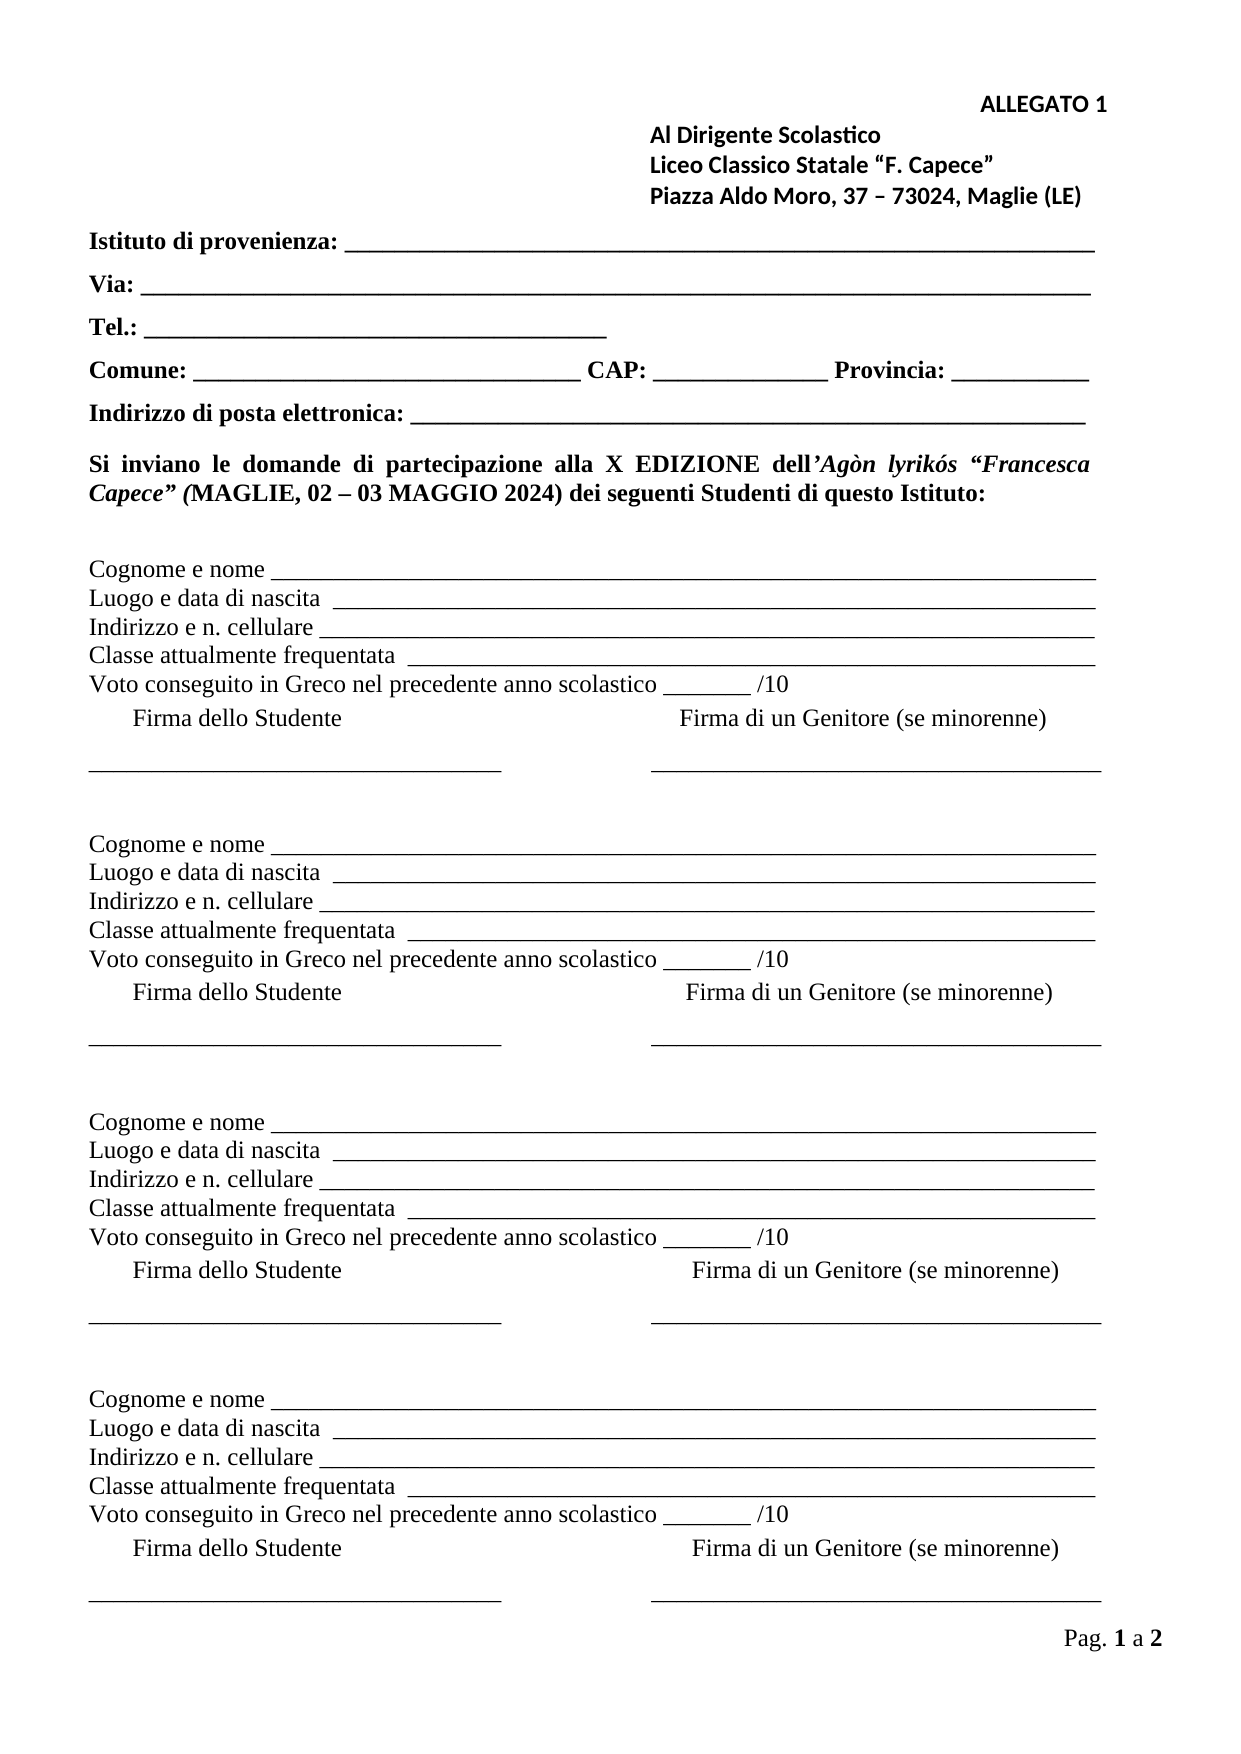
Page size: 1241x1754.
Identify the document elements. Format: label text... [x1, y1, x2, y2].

text Luogo e data di nascita _____________________________________________________________ [88, 857, 1181, 886]
text Piazza Aldo Moro, 37 – 73024, Maglie (LE) [650, 180, 1107, 211]
text Comune: _______________________________ CAP: ______________ Provincia: ___________ [88, 355, 1162, 384]
text Liceo Classico Statale “F. Capece” [650, 150, 1107, 180]
text Cognome e nome __________________________________________________________________ [88, 829, 1181, 857]
text Indirizzo e n. cellulare ______________________________________________________________ [88, 886, 1181, 915]
text _________________________________ ____________________________________ [88, 1298, 1181, 1327]
text Classe attualmente frequentata _______________________________________________________ [88, 1471, 1181, 1499]
text _________________________________ ____________________________________ [88, 1020, 1181, 1049]
text Istituto di provenienza: ____________________________________________________________ [88, 226, 1181, 255]
text Via: ____________________________________________________________________________ [88, 269, 1181, 298]
text Classe attualmente frequentata _______________________________________________________ [88, 641, 1181, 669]
text Luogo e data di nascita _____________________________________________________________ [88, 1135, 1181, 1164]
text Si inviano le domande di partecipazione alla X EDIZIONE dell’Agòn lyrikós “Francesca Capece” (MAGLIE, 02 – 03 MAGGIO 2024) dei seguenti Studenti di questo Istituto: [88, 449, 1093, 506]
text Firma dello Studente Firma di un Genitore (se minorenne) [88, 1255, 1181, 1284]
text _________________________________ ____________________________________ [88, 746, 1181, 775]
text Al Dirigente Scolastico [650, 119, 1107, 150]
text Luogo e data di nascita _____________________________________________________________ [88, 1413, 1181, 1442]
text Firma dello Studente Firma di un Genitore (se minorenne) [88, 703, 1181, 732]
text Luogo e data di nascita _____________________________________________________________ [88, 583, 1181, 612]
text Indirizzo e n. cellulare ______________________________________________________________ [88, 612, 1181, 641]
text Cognome e nome __________________________________________________________________ [88, 1107, 1181, 1135]
text Indirizzo e n. cellulare ______________________________________________________________ [88, 1442, 1181, 1471]
text Voto conseguito in Greco nel precedente anno scolastico _______ /10 [88, 1222, 1181, 1250]
text Tel.: _____________________________________ [88, 312, 1181, 341]
text Classe attualmente frequentata _______________________________________________________ [88, 1193, 1181, 1222]
text Firma dello Studente Firma di un Genitore (se minorenne) [88, 1533, 1181, 1562]
text Voto conseguito in Greco nel precedente anno scolastico _______ /10 [88, 669, 1181, 698]
text Voto conseguito in Greco nel precedente anno scolastico _______ /10 [88, 1499, 1181, 1528]
text Indirizzo di posta elettronica: ______________________________________________________ [88, 398, 1181, 427]
text _________________________________ ____________________________________ [88, 1576, 1181, 1605]
text ALLEGATO 1 [650, 89, 1107, 119]
text Voto conseguito in Greco nel precedente anno scolastico _______ /10 [88, 944, 1181, 972]
text Cognome e nome __________________________________________________________________ [88, 1384, 1181, 1413]
text Classe attualmente frequentata _______________________________________________________ [88, 915, 1181, 944]
text Firma dello Studente Firma di un Genitore (se minorenne) [88, 977, 1181, 1006]
text Indirizzo e n. cellulare ______________________________________________________________ [88, 1164, 1181, 1193]
text Cognome e nome __________________________________________________________________ [88, 554, 1181, 583]
